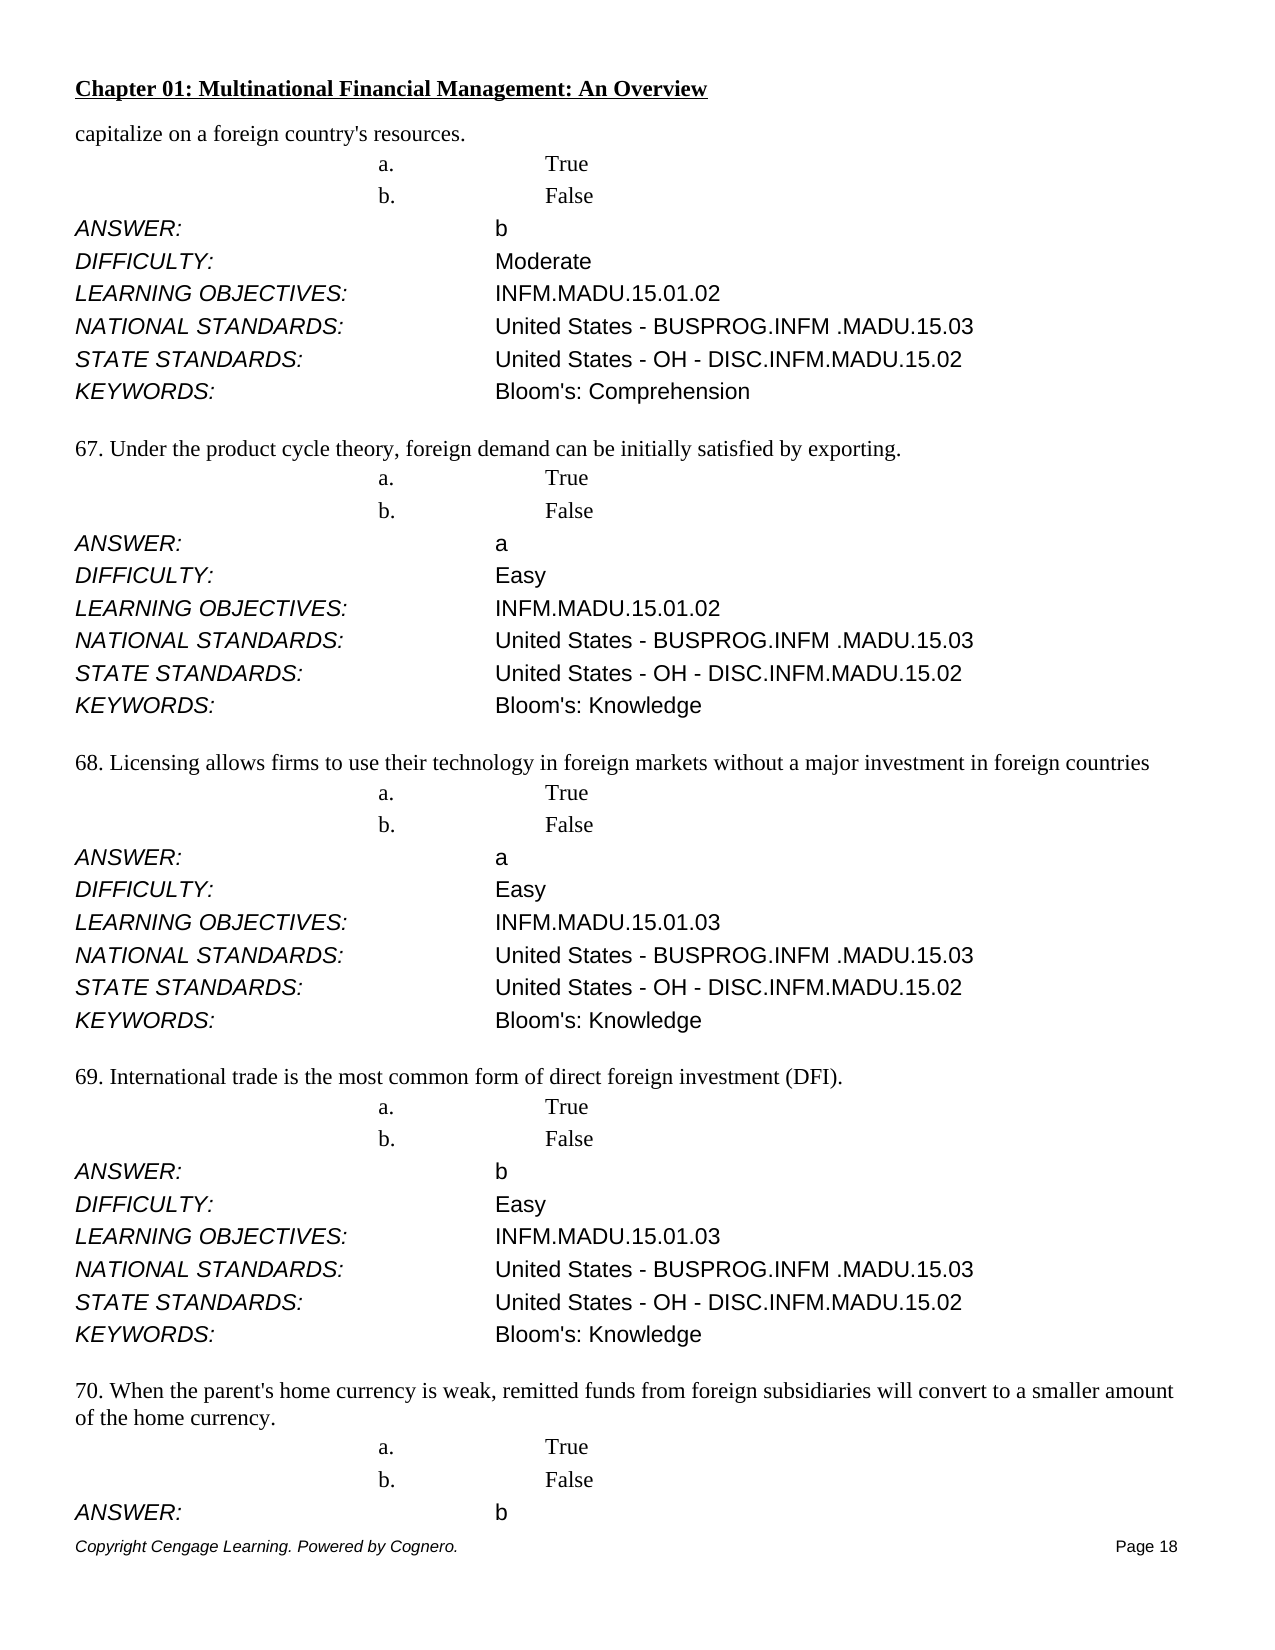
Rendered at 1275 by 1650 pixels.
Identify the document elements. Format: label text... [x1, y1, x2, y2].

table_header 69. International trade is the most common form of direct foreign investment (DFI).​ [75, 1063, 1200, 1351]
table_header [75, 1378, 1200, 1528]
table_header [75, 121, 1200, 408]
table_header 67. Under the product cycle theory, foreign demand can be initially satisfied by exporting.​ [75, 435, 1200, 722]
table_header 68. Licensing allows firms to use their technology in foreign markets without a major investment in foreign countries​ [75, 749, 1200, 1036]
